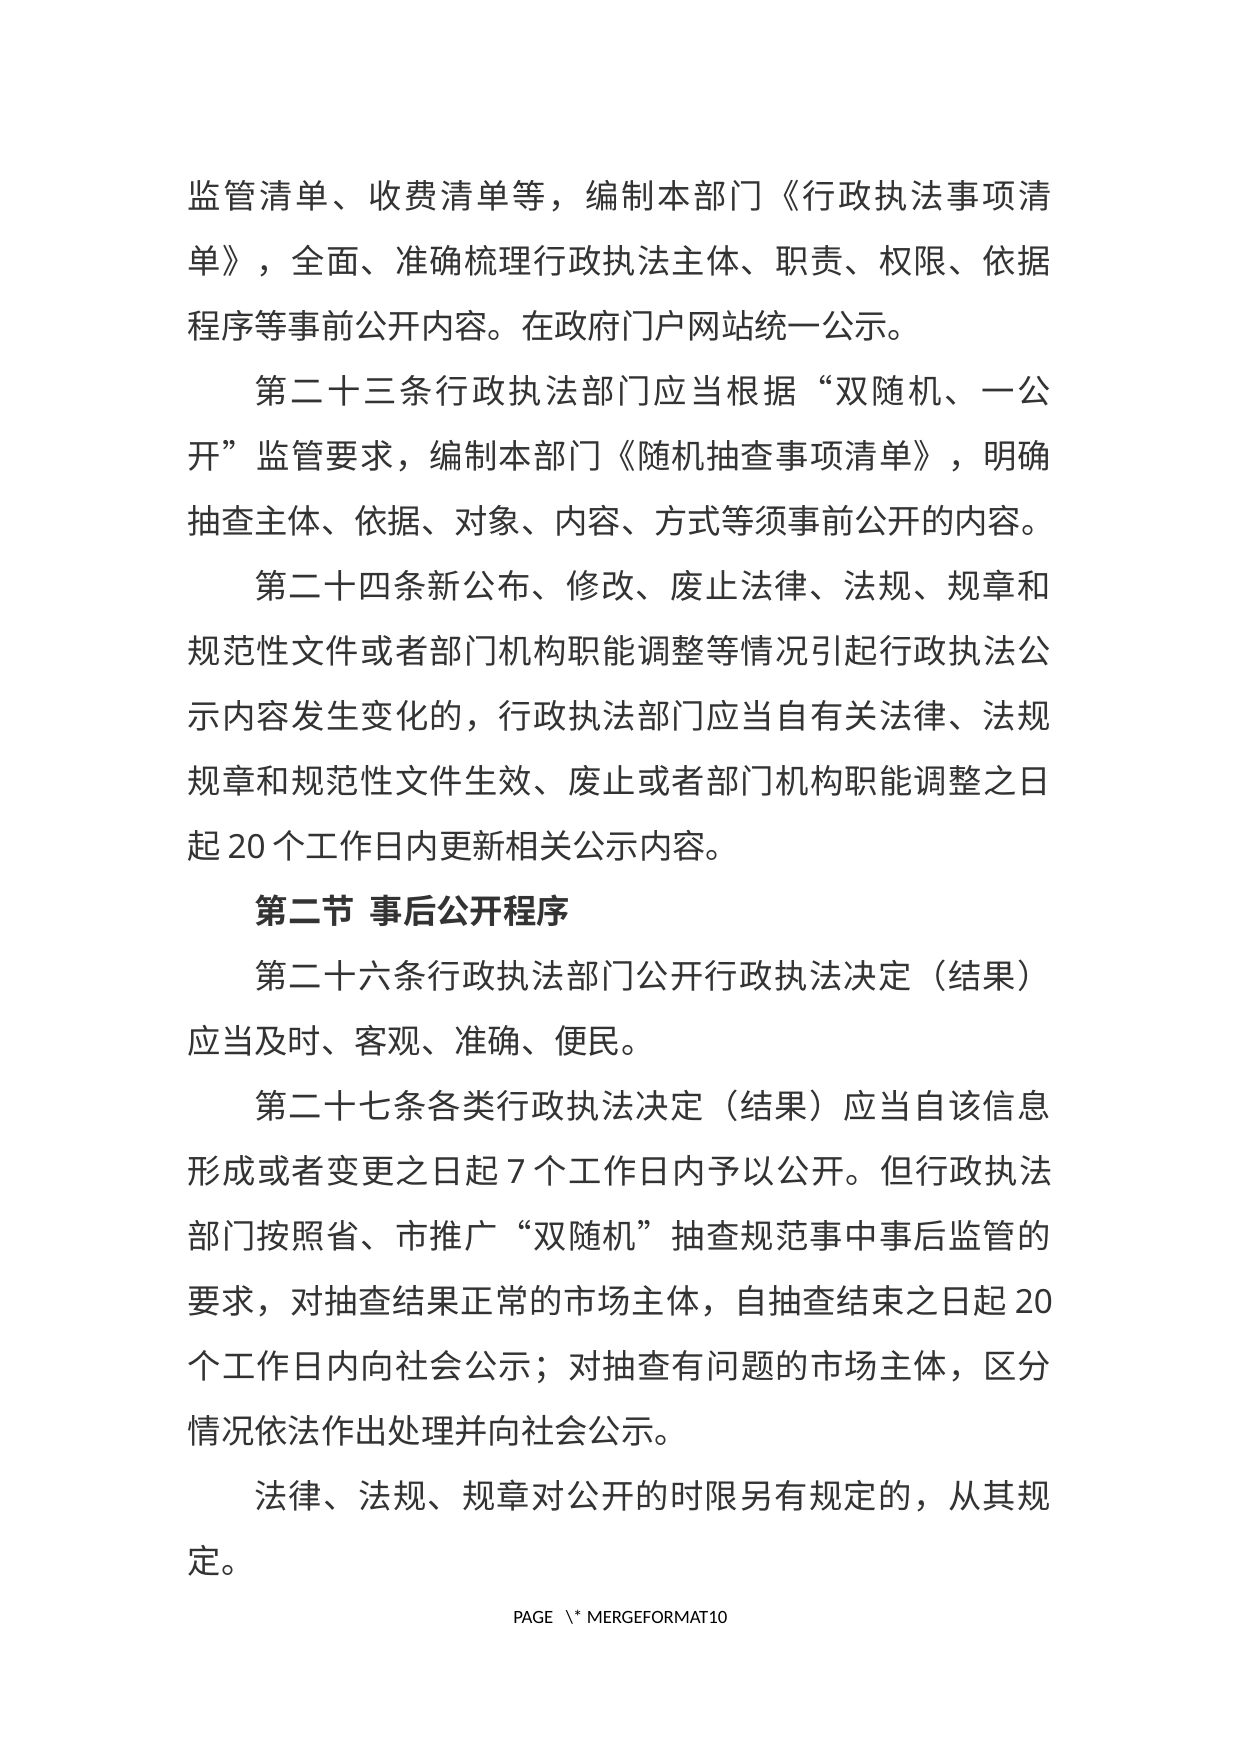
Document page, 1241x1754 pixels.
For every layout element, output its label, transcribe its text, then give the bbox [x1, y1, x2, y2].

text 第二节 事后公开程序 [187, 877, 1053, 942]
text 第二十七条各类行政执法决定（结果）应当自该信息形成或者变更之日起7个工作日内予以公开。但行政执法部门按照省、市推广“双随机”抽查规范事中事后监管的要求，对抽查结果正常的市场主体，自抽查结束之日起20个工作日内向社会公示；对抽查有问题的市场主体，区分情况依法作出处理并向社会公示。 [187, 1072, 1053, 1462]
text 法律、法规、规章对公开的时限另有规定的，从其规定。 [187, 1462, 1053, 1592]
text 第二十四条新公布、修改、废止法律、法规、规章和规范性文件或者部门机构职能调整等情况引起行政执法公示内容发生变化的，行政执法部门应当自有关法律、法规、规章和规范性文件生效、废止或者部门机构职能调整之日起20个工作日内更新相关公示内容。 [187, 552, 1053, 877]
text 第二十六条行政执法部门公开行政执法决定（结果）应当及时、客观、准确、便民。 [187, 942, 1053, 1072]
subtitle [187, 162, 1053, 357]
text 第二十三条行政执法部门应当根据“双随机、一公开”监管要求，编制本部门《随机抽查事项清单》，明确抽查主体、依据、对象、内容、方式等须事前公开的内容。 [187, 357, 1053, 552]
